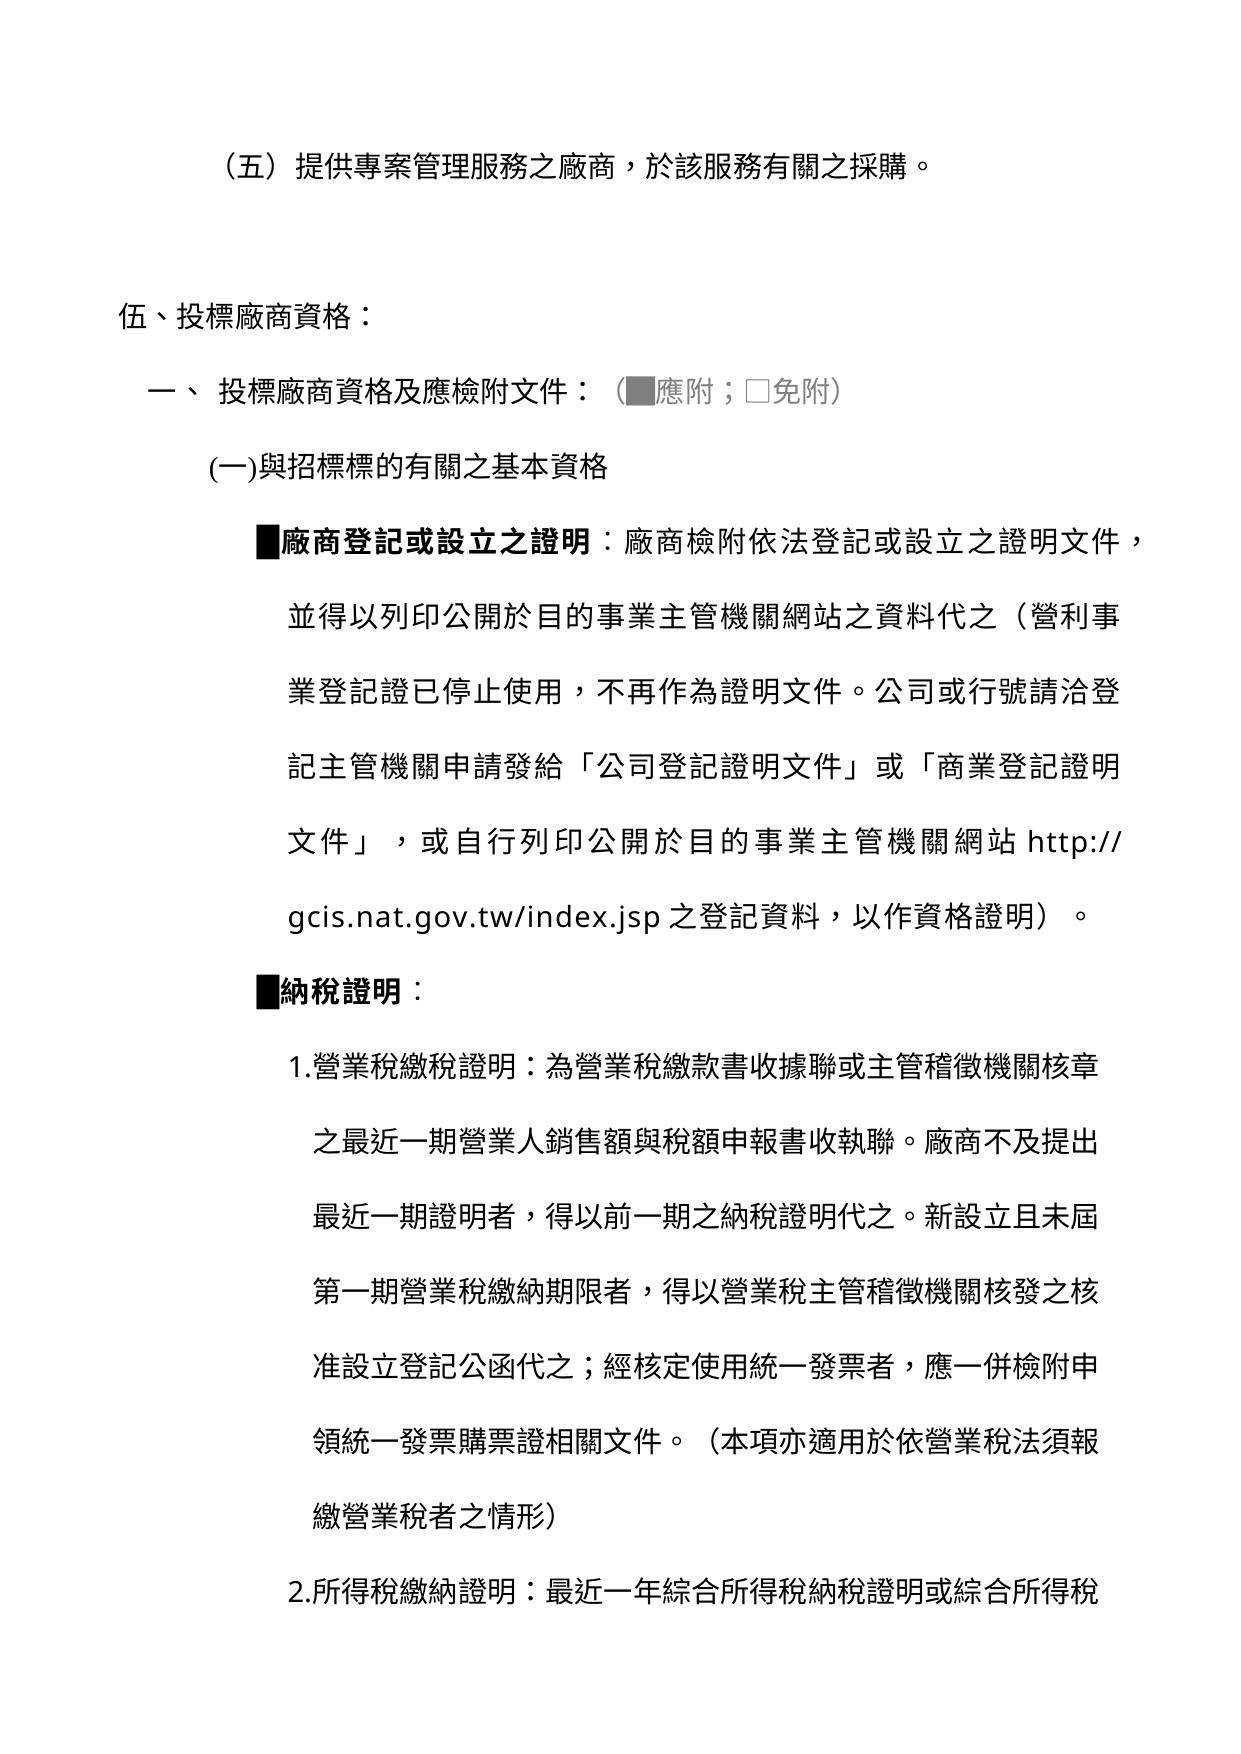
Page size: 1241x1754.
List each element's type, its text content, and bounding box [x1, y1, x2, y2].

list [287, 1552, 1122, 1627]
list 營業稅繳稅證明：為營業稅繳款書收據聯或主管稽徵機關核章之最近一期營業人銷售額與稅額申報書收執聯。廠商不及提出最近一期證明者，得以前一期之納稅證明代之。新設立且未屆第一期營業稅繳納期限者，得以營業稅主管稽徵機關核發之核准設立登記公函代之；經核定使用統一發票者，應一併檢附申領統一發票購票證相關文件。（本項亦適用於依營業稅法須報繳營業稅者之情形） [287, 1027, 1122, 1552]
text █廠商登記或設立之證明︰廠商檢附依法登記或設立之證明文件，並得以列印公開於目的事業主管機關網站之資料代之（營利事業登記證已停止使用，不再作為證明文件。公司或行號請洽登記主管機關申請發給「公司登記證明文件」或「商業登記證明文件」，或自行列印公開於目的事業主管機關網站http://gcis.nat.gov.tw/index.jsp之登記資料，以作資格證明）。 [257, 502, 1122, 952]
list 提供專案管理服務之廠商，於該服務有關之採購。 [207, 127, 1122, 202]
list 與招標標的有關之基本資格 [208, 427, 1122, 502]
text █納稅證明︰ [257, 952, 1122, 1027]
list 投標廠商資格及應檢附文件：（█應附；□免附） [148, 352, 1122, 427]
text 伍、投標廠商資格： [118, 277, 1122, 352]
